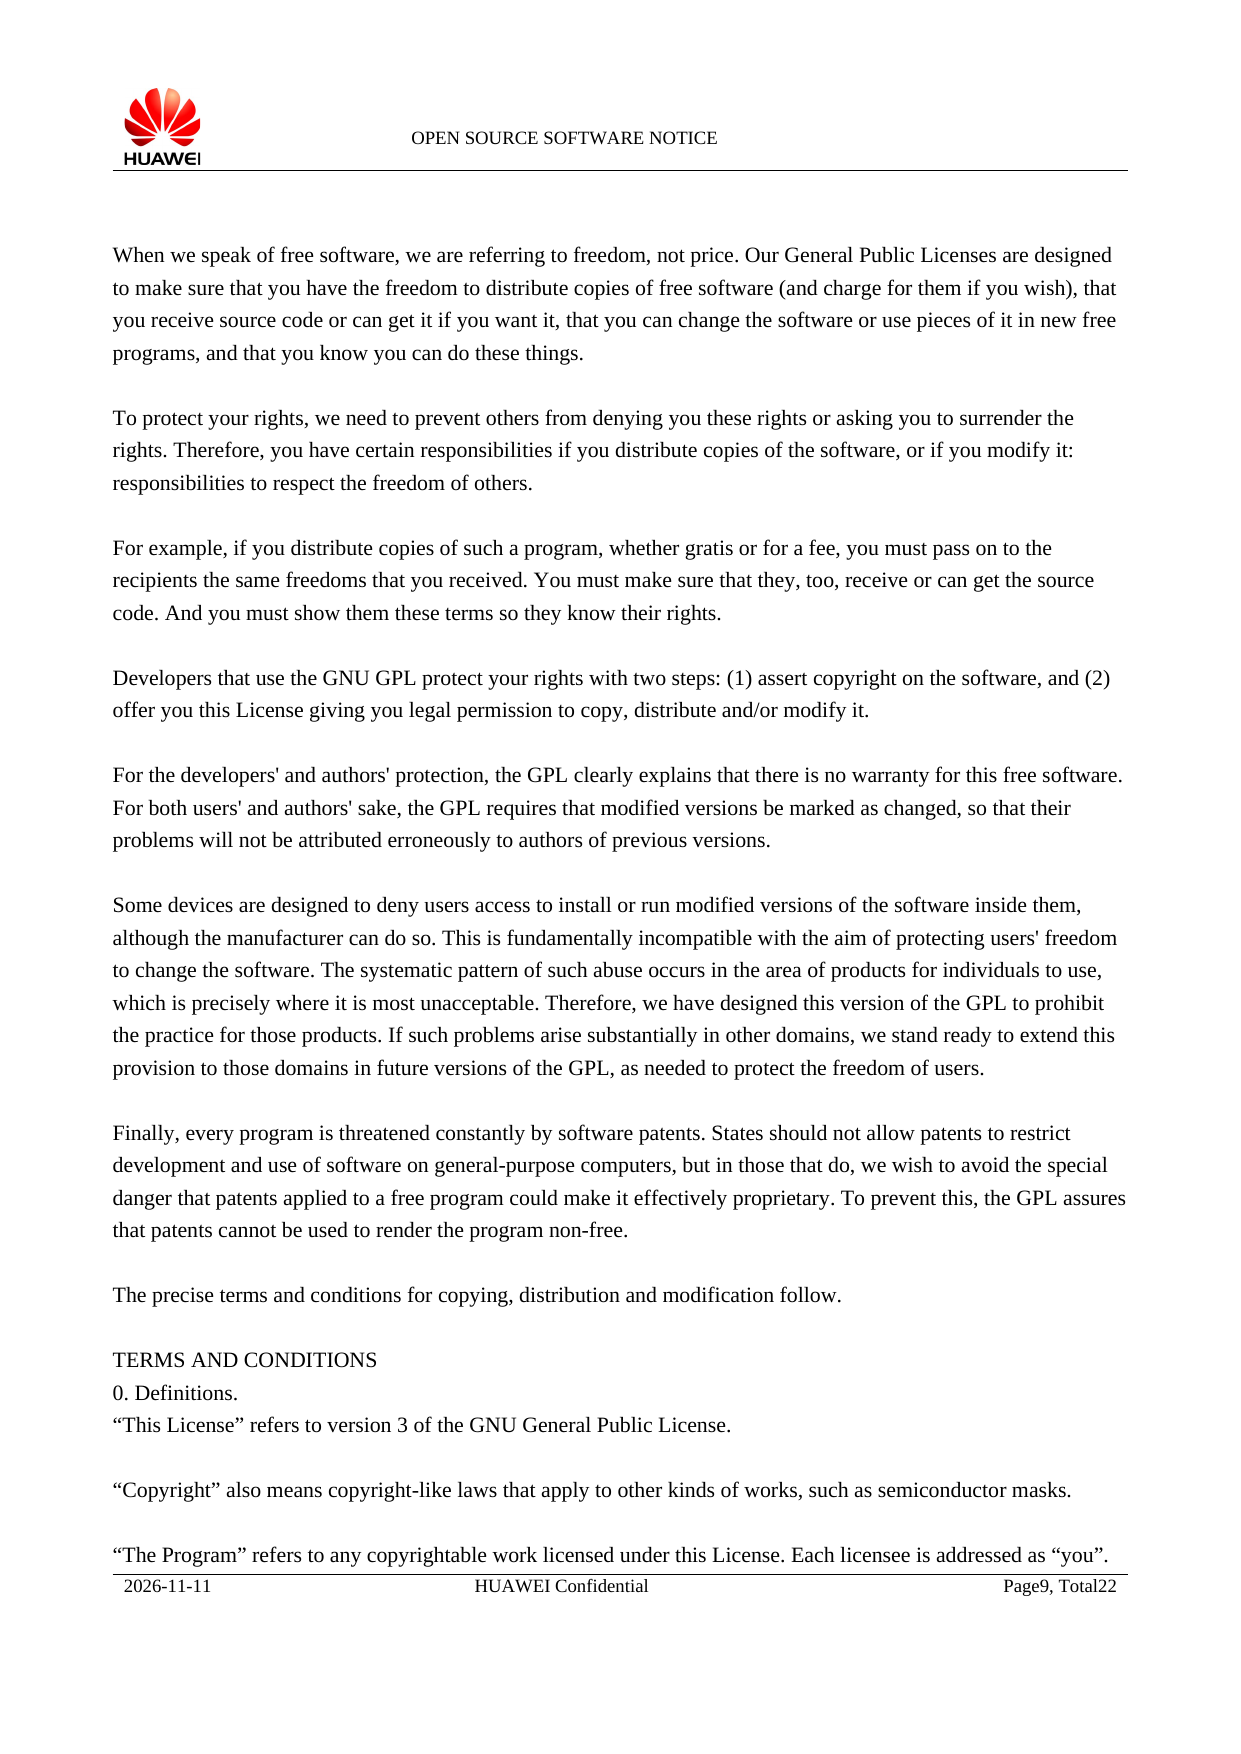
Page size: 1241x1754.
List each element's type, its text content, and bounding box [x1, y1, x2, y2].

text “This License” refers to version 3 of the GNU General Public License. [112, 1409, 1128, 1441]
text For example, if you distribute copies of such a program, whether gratis or for a fee, you must pass on to the recipients the same freedoms that you received. You must make sure that they, too, receive or can get the source code. And you must show them these terms so they know their rights. [112, 531, 1128, 629]
text The precise terms and conditions for copying, distribution and modification follow. [112, 1279, 1128, 1311]
text To protect your rights, we need to prevent others from denying you these rights or asking you to surrender the rights. Therefore, you have certain responsibilities if you distribute copies of the software, or if you modify it: responsibilities to respect the freedom of others. [112, 401, 1128, 499]
text Developers that use the GNU GPL protect your rights with two steps: (1) assert copyright on the software, and (2) offer you this License giving you legal permission to copy, distribute and/or modify it. [112, 661, 1128, 726]
text When we speak of free software, we are referring to freedom, not price. Our General Public Licenses are designed to make sure that you have the freedom to distribute copies of free software (and charge for them if you wish), that you receive source code or can get it if you want it, that you can change the software or use pieces of it in new free programs, and that you know you can do these things. [112, 239, 1128, 369]
text Finally, every program is threatened constantly by software patents. States should not allow patents to restrict development and use of software on general-purpose computers, but in those that do, we wish to avoid the special danger that patents applied to a free program could make it effectively proprietary. To prevent this, the GPL assures that patents cannot be used to render the program non-free. [112, 1116, 1128, 1246]
picture [124, 88, 201, 165]
text For the developers' and authors' protection, the GPL clearly explains that there is no warranty for this free software. For both users' and authors' sake, the GPL requires that modified versions be marked as changed, so that their problems will not be attributed erroneously to authors of previous versions. [112, 759, 1128, 856]
text 0. Definitions. [112, 1376, 1128, 1409]
text “Copyright” also means copyright-like laws that apply to other kinds of works, such as semiconductor masks. [112, 1474, 1128, 1506]
text Some devices are designed to deny users access to install or run modified versions of the software inside them, although the manufacturer can do so. This is fundamentally incompatible with the aim of protecting users' freedom to change the software. The systematic pattern of such abuse occurs in the area of products for individuals to use, which is precisely where it is most unacceptable. Therefore, we have designed this version of the GPL to prohibit the practice for those products. If such problems arise substantially in other domains, we stand ready to extend this provision to those domains in future versions of the GPL, as needed to protect the freedom of users. [112, 889, 1128, 1084]
text TERMS AND CONDITIONS [112, 1344, 1128, 1376]
